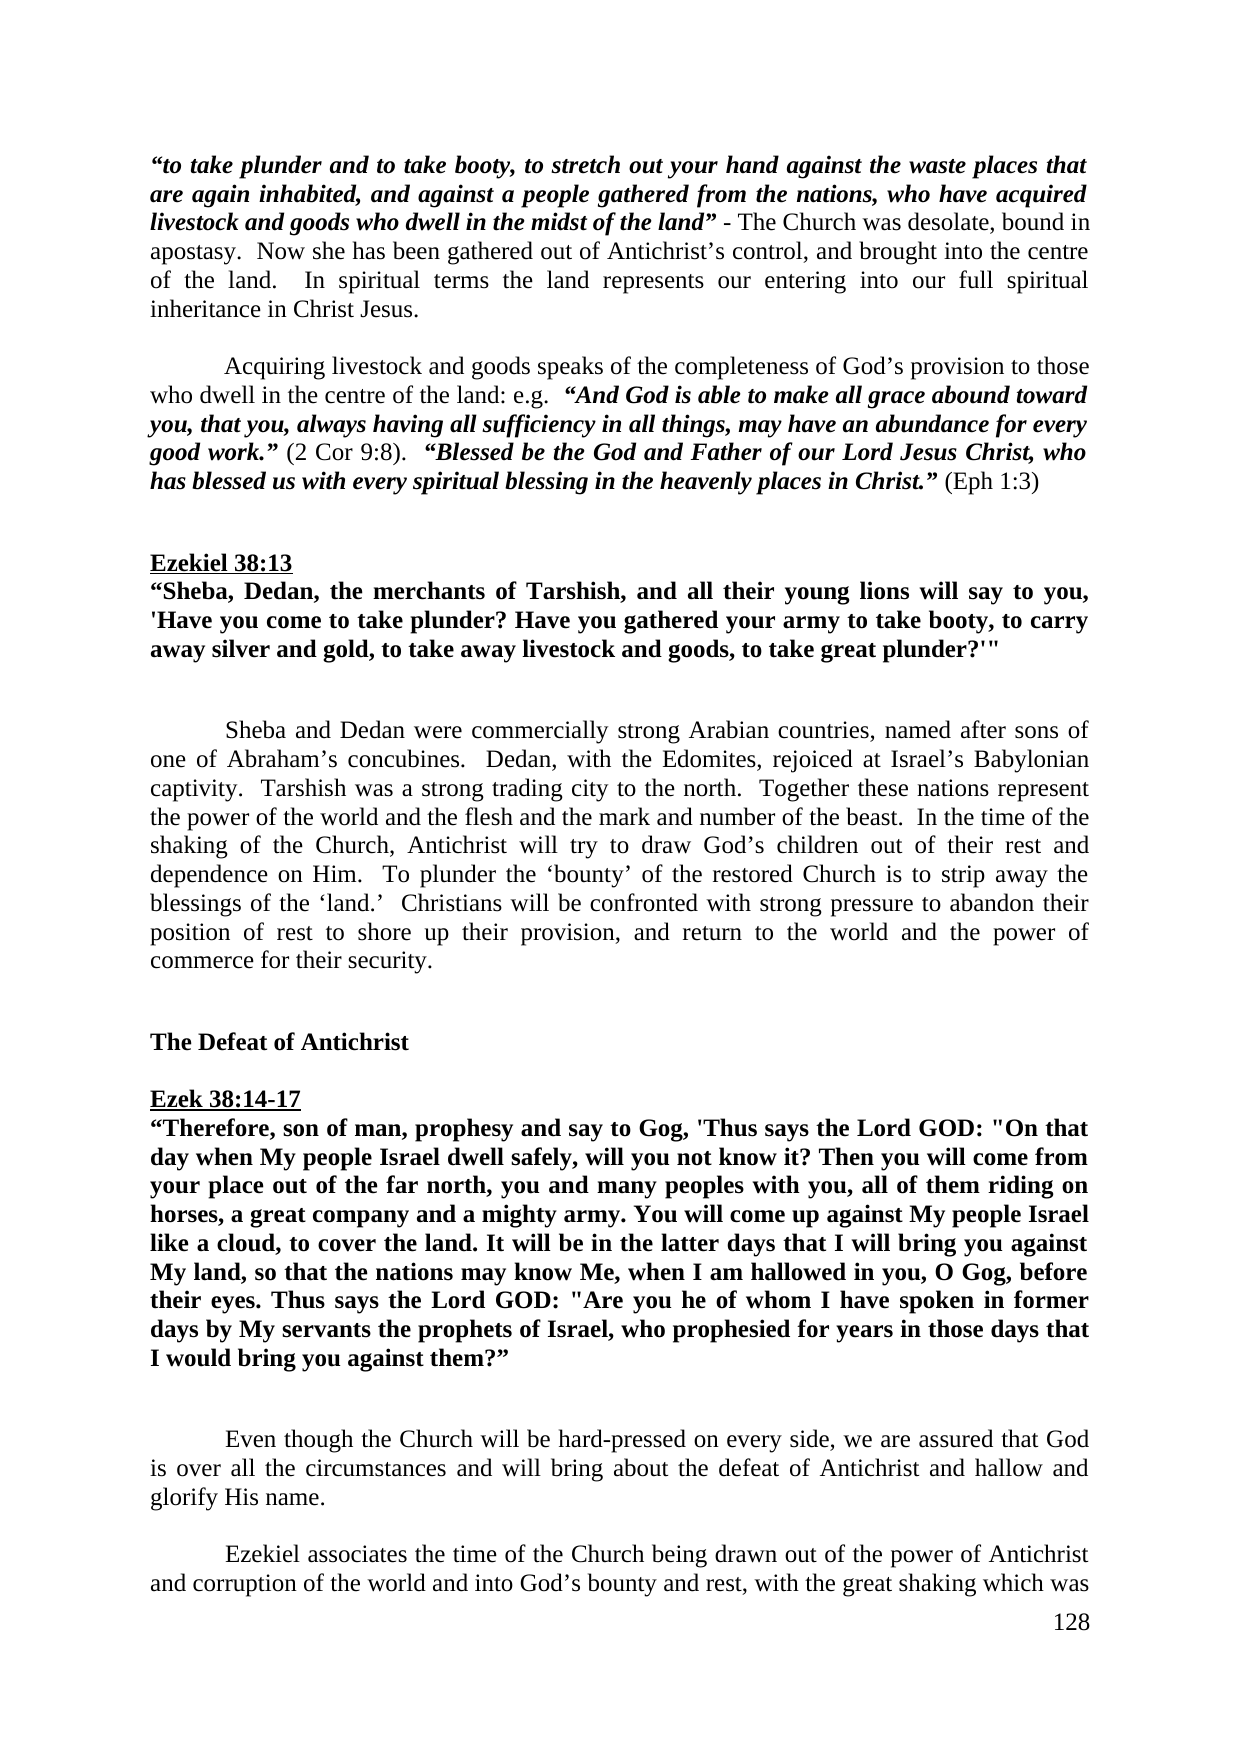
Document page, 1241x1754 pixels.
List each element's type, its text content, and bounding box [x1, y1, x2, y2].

text The Defeat of Antichrist [150, 1027, 1090, 1056]
text “Sheba, Dedan, the merchants of Tarshish, and all their young lions will say to you, 'Have you come to take plunder? Have you gathered your army to take booty, to carry away silver and gold, to take away livestock and goods, to take great plunder?'" [150, 576, 1090, 663]
text Ezek 38:14-17 [150, 1084, 1090, 1113]
text Sheba and Dedan were commercially strong Arabian countries, named after sons of one of Abraham’s concubines. Dedan, with the Edomites, rejoiced at Israel’s Babylonian captivity. Tarshish was a strong trading city to the north. Together these nations represent the power of the world and the flesh and the mark and number of the beast. In the time of the shaking of the Church, Antichrist will try to draw God’s children out of their rest and dependence on Him. To plunder the ‘bounty’ of the restored Church is to strip away the blessings of the ‘land.’ Christians will be confronted with strong pressure to abandon their position of rest to shore up their provision, and return to the world and the power of commerce for their security. [150, 715, 1090, 974]
text Acquiring livestock and goods speaks of the completeness of God’s provision to those who dwell in the centre of the land: e.g. “And God is able to make all grace abound toward you, that you, always having all sufficiency in all things, may have an abundance for every good work.” (2 Cor 9:8). “Blessed be the God and Father of our Lord Jesus Christ, who has blessed us with every spiritual blessing in the heavenly places in Christ.” (Eph 1:3) [150, 351, 1090, 495]
text Ezekiel 38:13 [150, 548, 1090, 576]
text Even though the Church will be hard-pressed on every side, we are assured that God is over all the circumstances and will bring about the defeat of Antichrist and hallow and glorify His name. [150, 1424, 1090, 1511]
text “Therefore, son of man, prophesy and say to Gog, 'Thus says the Lord GOD: "On that day when My people Israel dwell safely, will you not know it? Then you will come from your place out of the far north, you and many peoples with you, all of them riding on horses, a great company and a mighty army. You will come up against My people Israel like a cloud, to cover the land. It will be in the latter days that I will bring you against My land, so that the nations may know Me, when I am hallowed in you, O Gog, before their eyes. Thus says the Lord GOD: "Are you he of whom I have spoken in former days by My servants the prophets of Israel, who prophesied for years in those days that I would bring you against them?” [150, 1113, 1090, 1372]
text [150, 1539, 1090, 1597]
text “to take plunder and to take booty, to stretch out your hand against the waste places that are again inhabited, and against a people gathered from the nations, who have acquired livestock and goods who dwell in the midst of the land” - The Church was desolate, bound in apostasy. Now she has been gathered out of Antichrist’s control, and brought into the centre of the land. In spiritual terms the land represents our entering into our full spiritual inheritance in Christ Jesus. [150, 150, 1090, 322]
